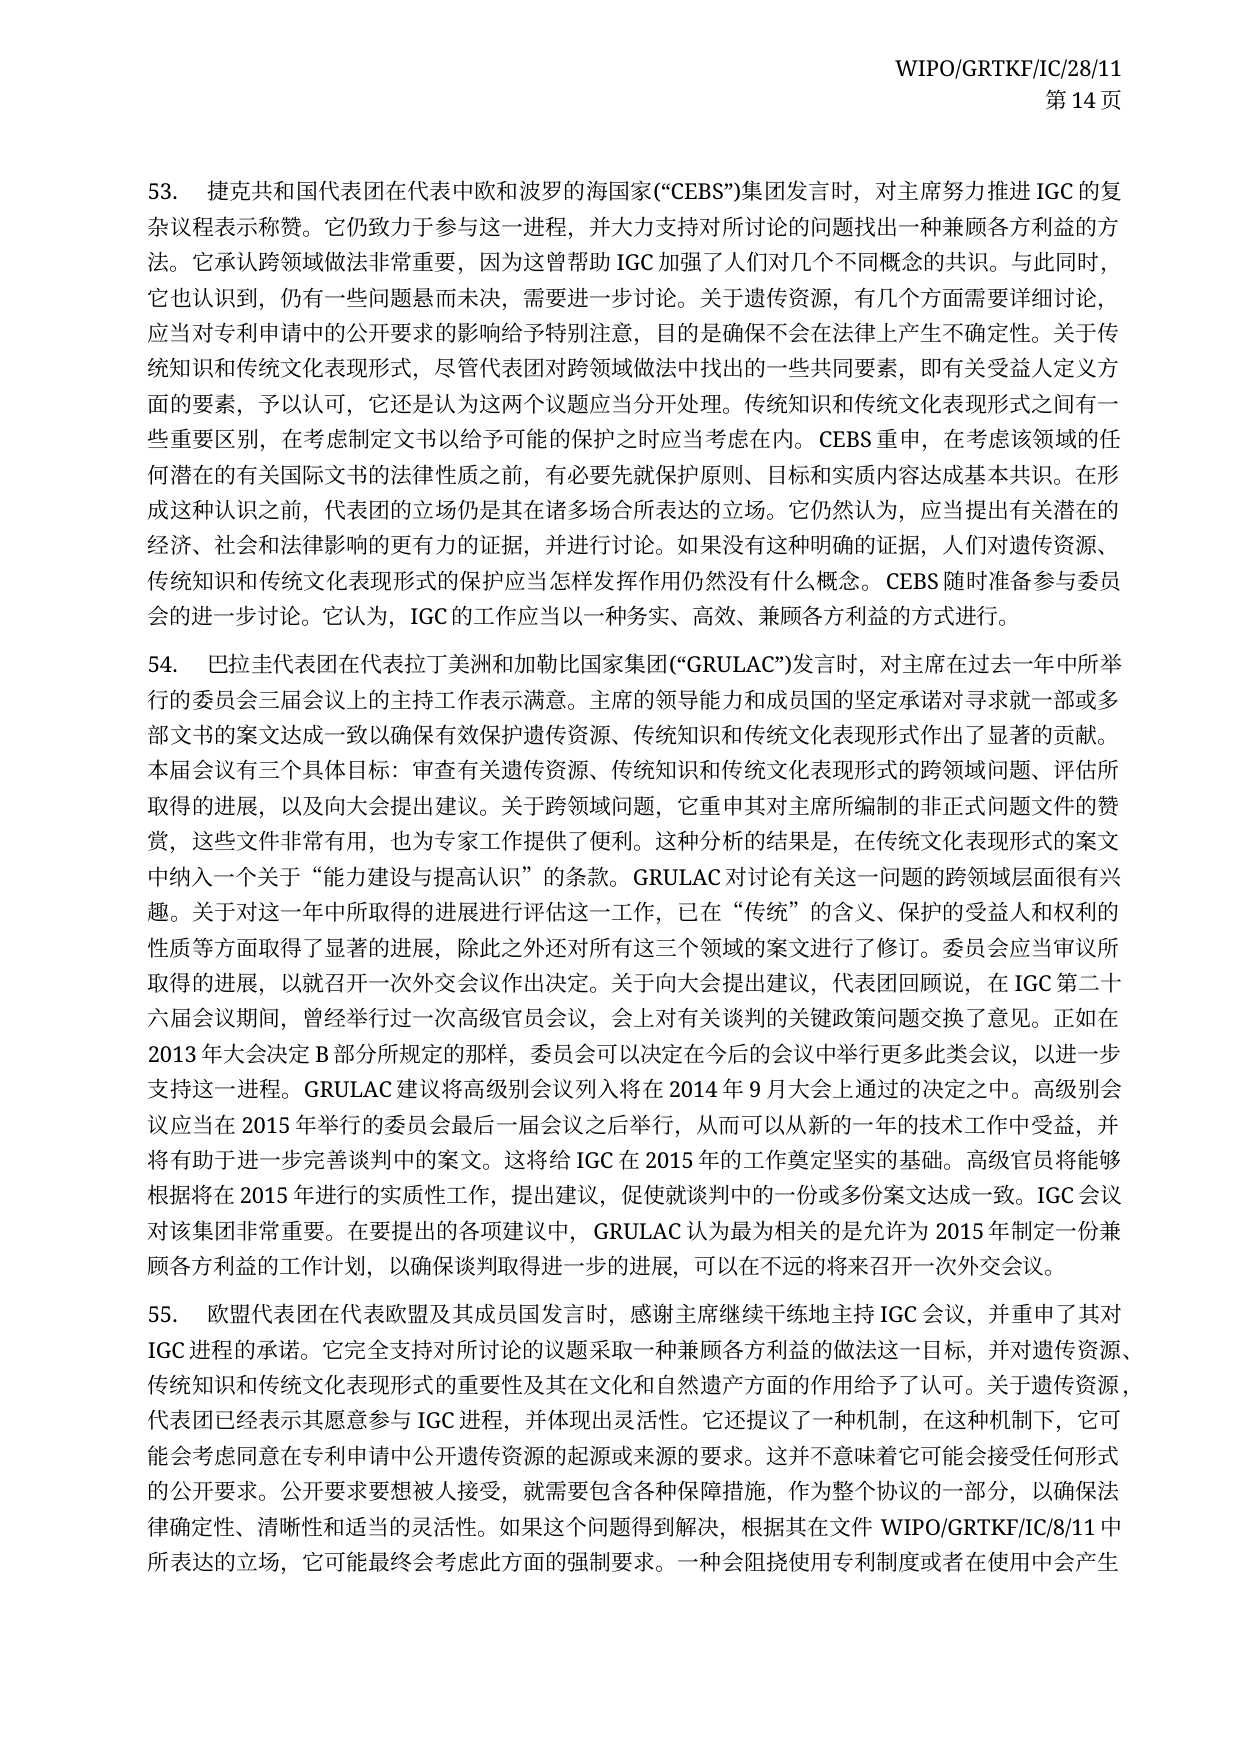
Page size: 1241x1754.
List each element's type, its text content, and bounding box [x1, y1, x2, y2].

text 巴拉圭代表团在代表拉丁美洲和加勒比国家集团(“GRULAC”)发言时，对主席在过去一年中所举行的委员会三届会议上的主持工作表示满意。主席的领导能力和成员国的坚定承诺对寻求就一部或多部文书的案文达成一致以确保有效保护遗传资源、传统知识和传统文化表现形式作出了显著的贡献。本届会议有三个具体目标：审查有关遗传资源、传统知识和传统文化表现形式的跨领域问题、评估所取得的进展，以及向大会提出建议。关于跨领域问题，它重申其对主席所编制的非正式问题文件的赞赏，这些文件非常有用，也为专家工作提供了便利。这种分析的结果是，在传统文化表现形式的案文中纳入一个关于“能力建设与提高认识”的条款。GRULAC对讨论有关这一问题的跨领域层面很有兴趣。关于对这一年中所取得的进展进行评估这一工作，已在“传统”的含义、保护的受益人和权利的性质等方面取得了显著的进展，除此之外还对所有这三个领域的案文进行了修订。委员会应当审议所取得的进展，以就召开一次外交会议作出决定。关于向大会提出建议，代表团回顾说，在IGC第二十六届会议期间，曾经举行过一次高级官员会议，会上对有关谈判的关键政策问题交换了意见。正如在2013年大会决定B部分所规定的那样，委员会可以决定在今后的会议中举行更多此类会议，以进一步支持这一进程。GRULAC建议将高级别会议列入将在2014年9月大会上通过的决定之中。高级别会议应当在2015年举行的委员会最后一届会议之后举行，从而可以从新的一年的技术工作中受益，并将有助于进一步完善谈判中的案文。这将给IGC在2015年的工作奠定坚实的基础。高级官员将能够根据将在2015年进行的实质性工作，提出建议，促使就谈判中的一份或多份案文达成一致。IGC会议对该集团非常重要。在要提出的各项建议中，GRULAC认为最为相关的是允许为2015年制定一份兼顾各方利益的工作计划，以确保谈判取得进一步的进展，可以在不远的将来召开一次外交会议。 [148, 643, 1122, 1281]
text 捷克共和国代表团在代表中欧和波罗的海国家(“CEBS”)集团发言时，对主席努力推进IGC的复杂议程表示称赞。它仍致力于参与这一进程，并大力支持对所讨论的问题找出一种兼顾各方利益的方法。它承认跨领域做法非常重要，因为这曾帮助IGC加强了人们对几个不同概念的共识。与此同时，它也认识到，仍有一些问题悬而未决，需要进一步讨论。关于遗传资源，有几个方面需要详细讨论，应当对专利申请中的公开要求的影响给予特别注意，目的是确保不会在法律上产生不确定性。关于传统知识和传统文化表现形式，尽管代表团对跨领域做法中找出的一些共同要素，即有关受益人定义方面的要素，予以认可，它还是认为这两个议题应当分开处理。传统知识和传统文化表现形式之间有一些重要区别，在考虑制定文书以给予可能的保护之时应当考虑在内。CEBS重申，在考虑该领域的任何潜在的有关国际文书的法律性质之前，有必要先就保护原则、目标和实质内容达成基本共识。在形成这种认识之前，代表团的立场仍是其在诸多场合所表达的立场。它仍然认为，应当提出有关潜在的经济、社会和法律影响的更有力的证据，并进行讨论。如果没有这种明确的证据，人们对遗传资源、传统知识和传统文化表现形式的保护应当怎样发挥作用仍然没有什么概念。CEBS随时准备参与委员会的进一步讨论。它认为，IGC的工作应当以一种务实、高效、兼顾各方利益的方式进行。 [148, 171, 1122, 631]
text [148, 1293, 1122, 1577]
